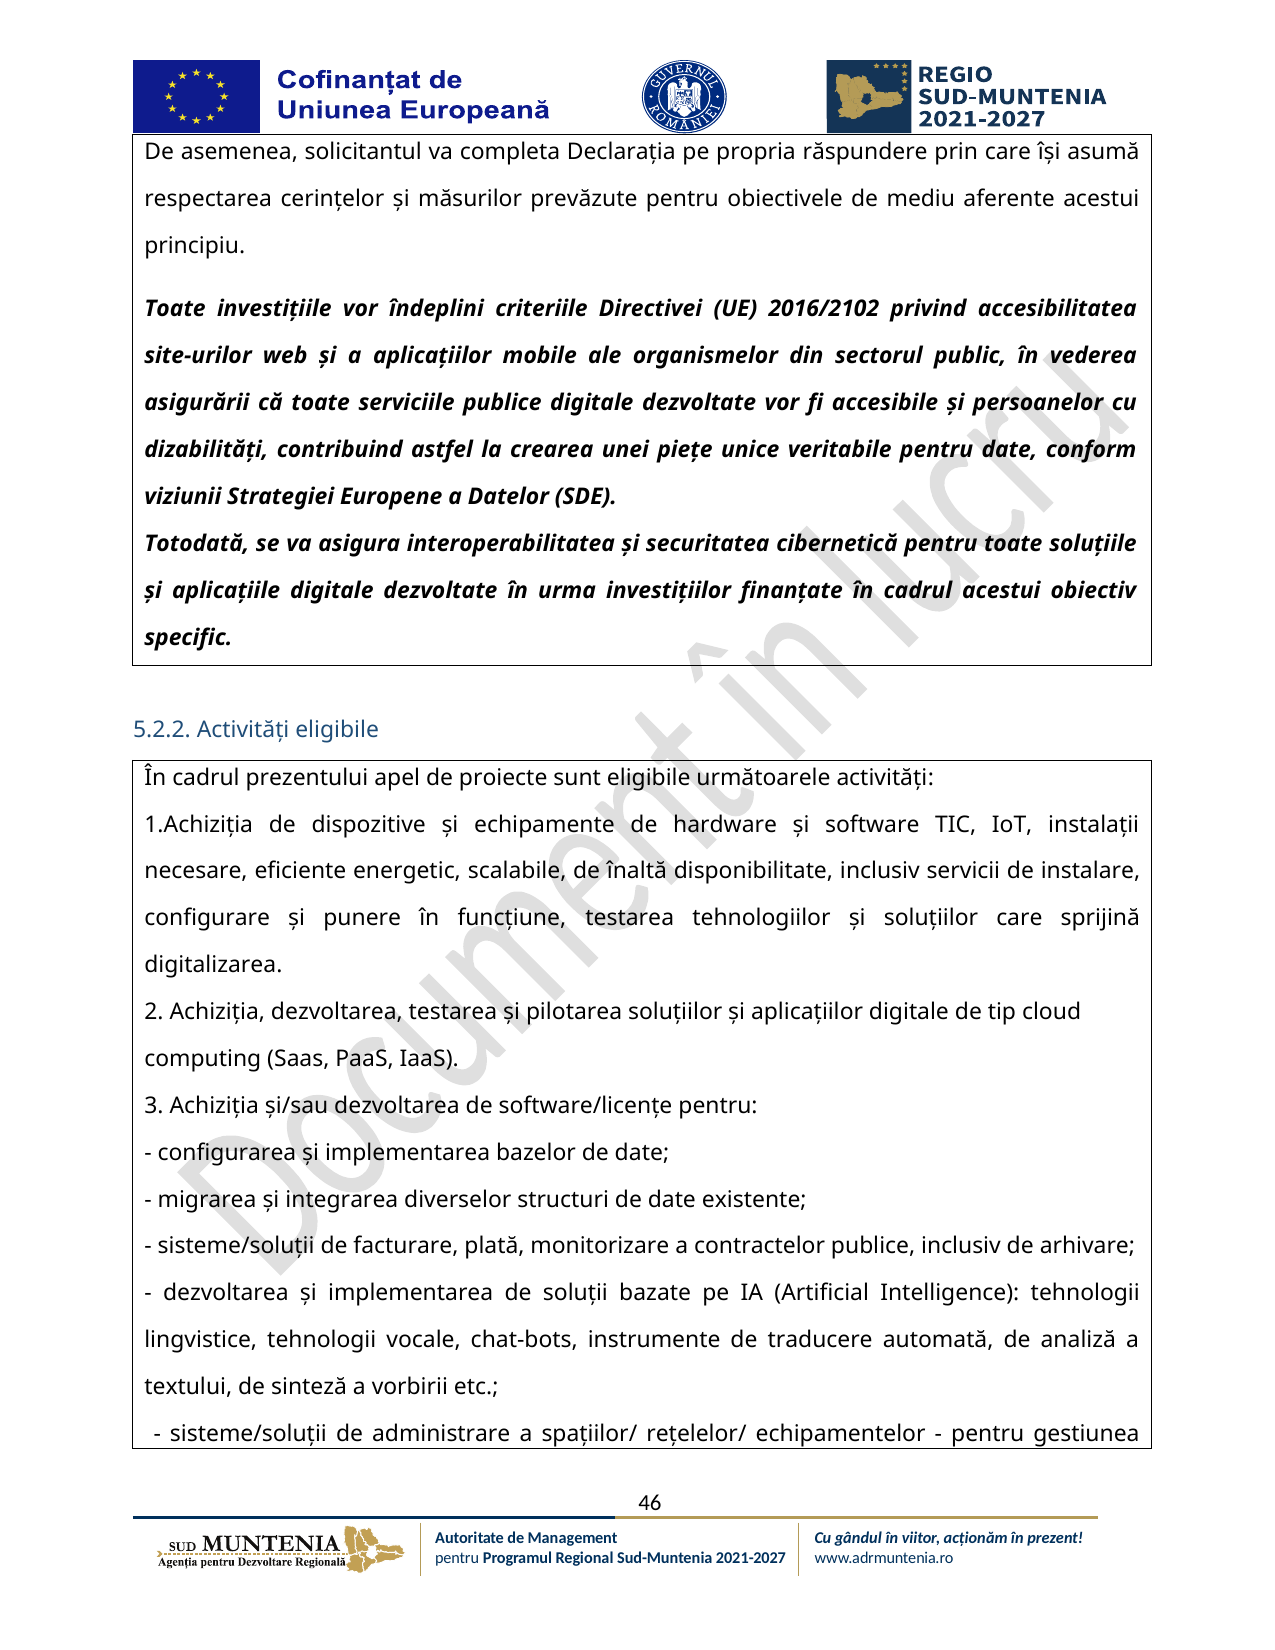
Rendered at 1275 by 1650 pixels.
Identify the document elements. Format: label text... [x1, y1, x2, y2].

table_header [133, 761, 1151, 1448]
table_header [133, 135, 1151, 665]
subtitle 5.2.2. Activități eligibile [133, 713, 1167, 744]
